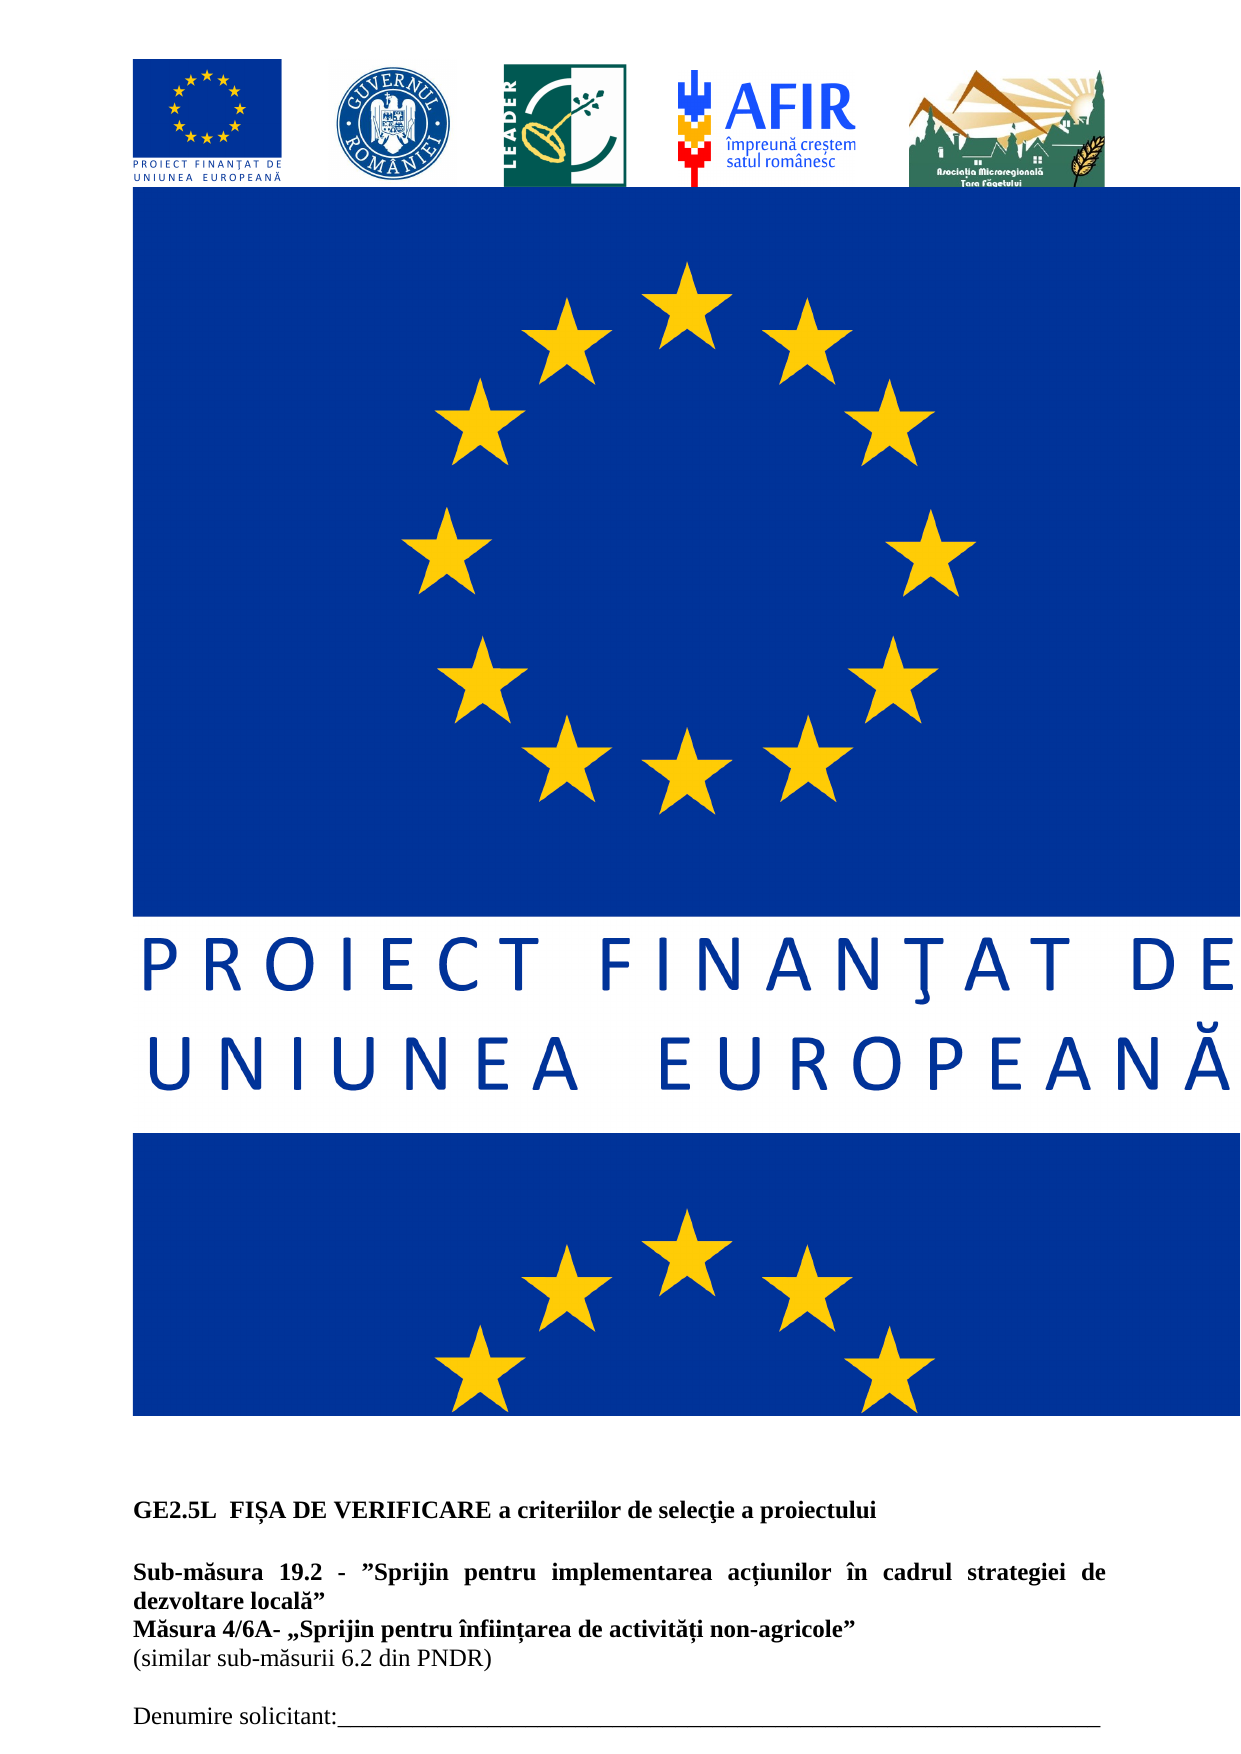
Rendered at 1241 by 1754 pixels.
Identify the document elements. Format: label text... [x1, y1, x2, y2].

text (similar sub-măsurii 6.2 din PNDR) [133, 1643, 1107, 1672]
text GE2.5L FIȘA DE VERIFICARE a criteriilor de selecţie a proiectului [133, 1495, 1107, 1524]
text Denumire solicitant:_____________________________________________________________ [133, 1701, 1107, 1729]
picture [132, 59, 1241, 1416]
picture [907, 70, 1105, 186]
text Sub-măsura 19.2 - ”Sprijin pentru implementarea acțiunilor în cadrul strategiei de dezvoltare locală” [133, 1557, 1107, 1614]
text Măsura 4/6A- „Sprijin pentru înființarea de activități non-agricole” [133, 1614, 1107, 1643]
